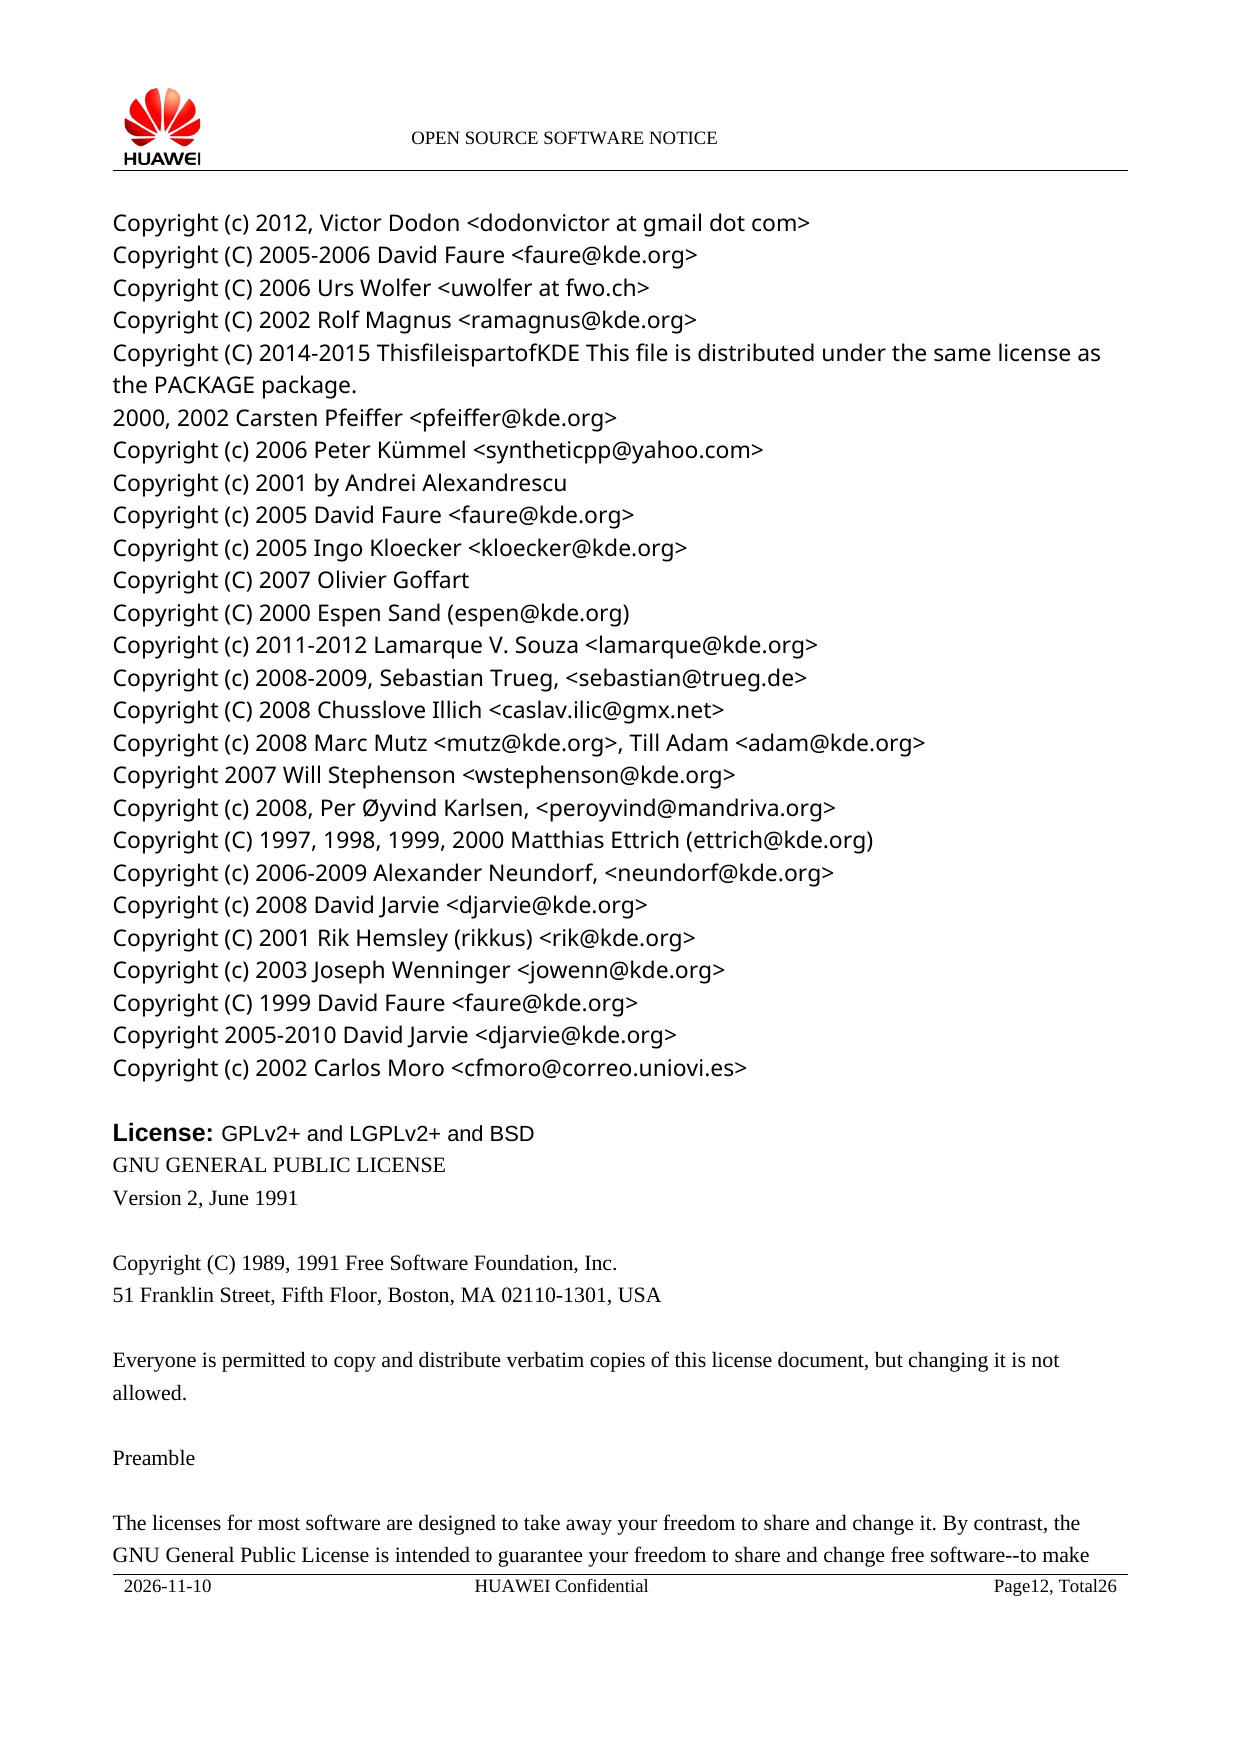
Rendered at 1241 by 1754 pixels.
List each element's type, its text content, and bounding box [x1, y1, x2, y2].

text Copyright (c) 2005 David Faure <faure@kde.org> Copyright (c) 2005 Ingo Kloecker <kloecker@kde.org> Copyright (C) 2007 Olivier Goffart Copyright (C) 2000 Espen Sand (espen@kde.org) Copyright (c) 2011-2012 Lamarque V. Souza <lamarque@kde.org> Copyright (c) 2008-2009, Sebastian Trueg, <sebastian@trueg.de> Copyright (C) 2008 Chusslove Illich <caslav.ilic@gmx.net> Copyright (c) 2008 Marc Mutz <mutz@kde.org>, Till Adam <adam@kde.org> Copyright 2007 Will Stephenson <wstephenson@kde.org> Copyright (c) 2008, Per Øyvind Karlsen, <peroyvind@mandriva.org> Copyright (C) 1997, 1998, 1999, 2000 Matthias Ettrich (ettrich@kde.org) Copyright (c) 2006-2009 Alexander Neundorf, <neundorf@kde.org> Copyright (c) 2008 David Jarvie <djarvie@kde.org> Copyright (C) 2001 Rik Hemsley (rikkus) <rik@kde.org> Copyright (c) 2003 Joseph Wenninger <jowenn@kde.org> Copyright (C) 1999 David Faure <faure@kde.org> Copyright 2005-2010 David Jarvie <djarvie@kde.org> Copyright (c) 2002 Carlos Moro <cfmoro@correo.uniovi.es> [112, 499, 1128, 1116]
text License: GPLv2+ and LGPLv2+ and BSD [112, 1116, 1128, 1149]
picture [124, 88, 201, 165]
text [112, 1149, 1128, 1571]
